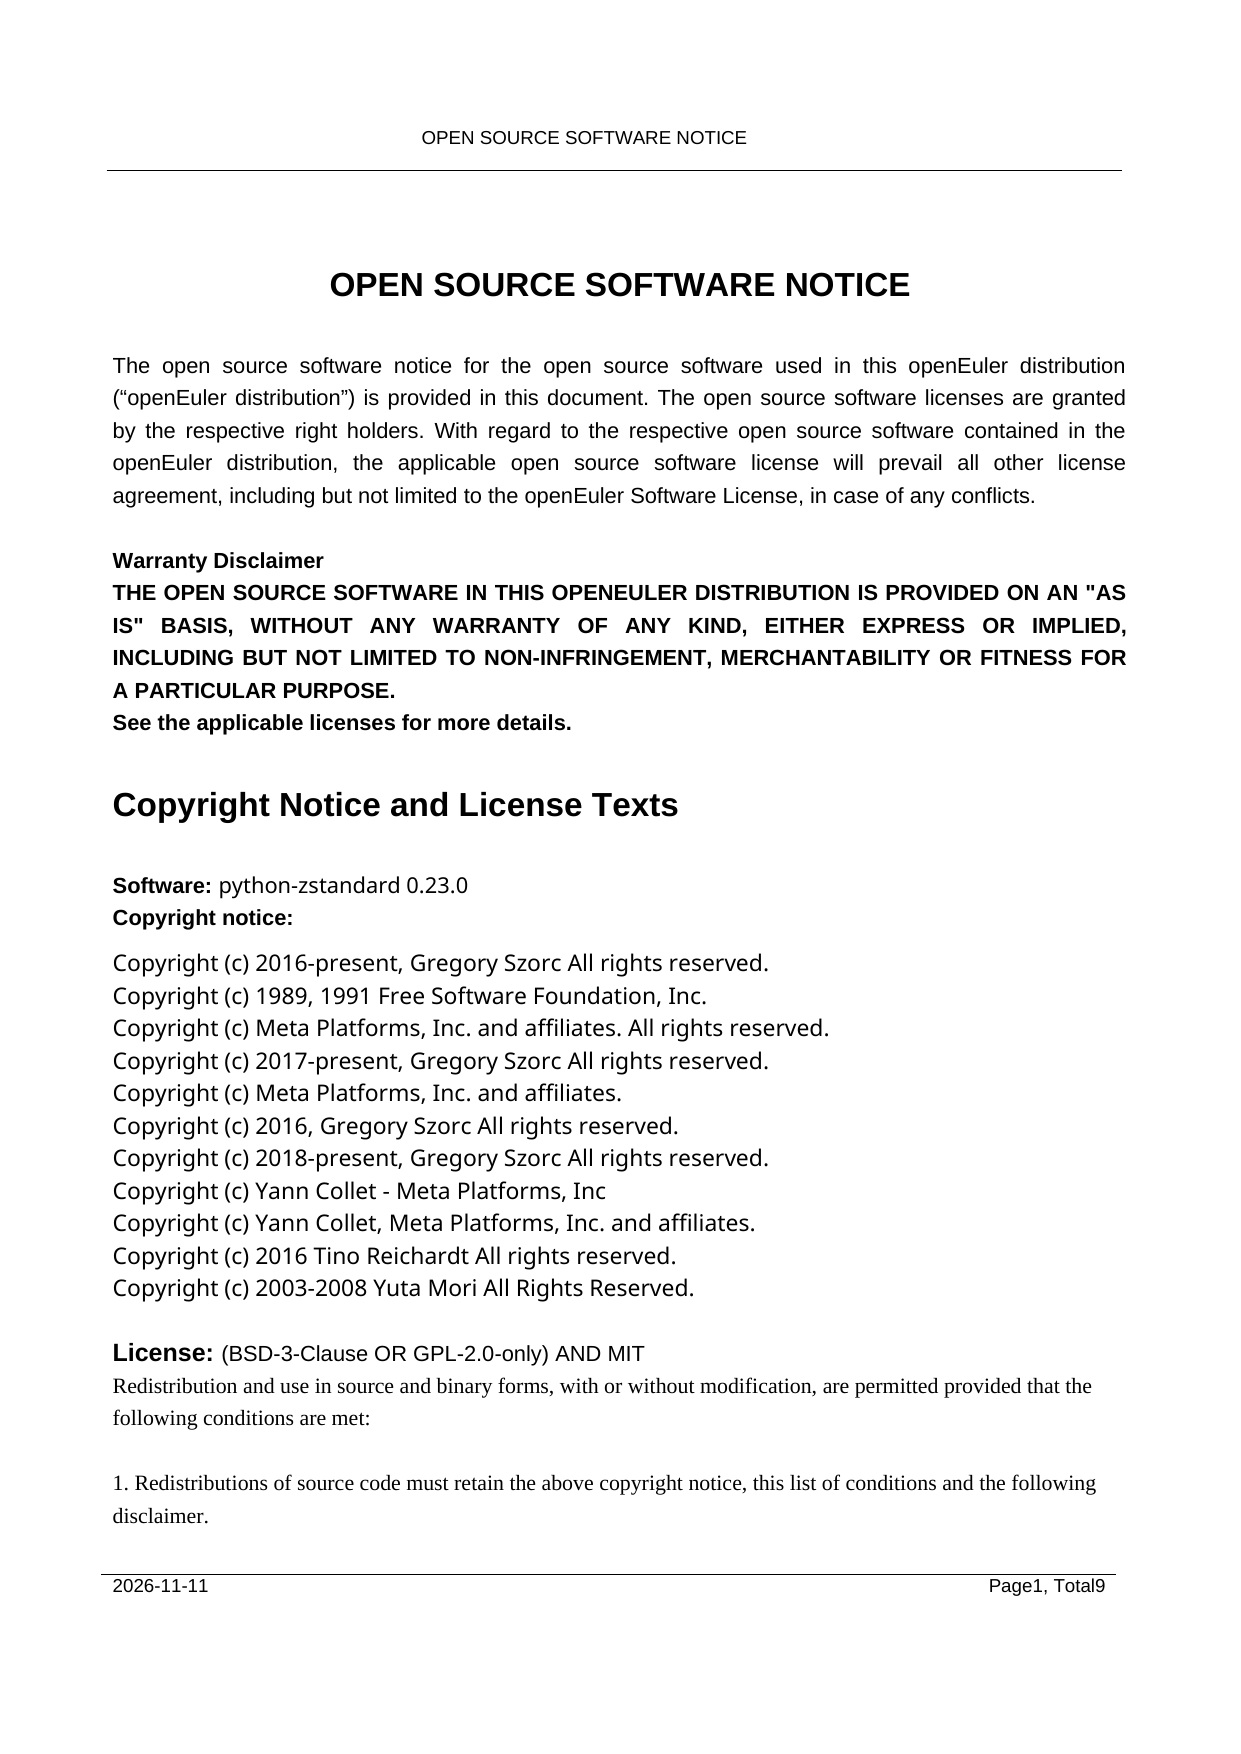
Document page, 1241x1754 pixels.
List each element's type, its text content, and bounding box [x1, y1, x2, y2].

text THE OPEN SOURCE SOFTWARE IN THIS OPENEULER DISTRIBUTION IS PROVIDED ON AN "AS IS" BASIS, WITHOUT ANY WARRANTY OF ANY KIND, EITHER EXPRESS OR IMPLIED, INCLUDING BUT NOT LIMITED TO NON-INFRINGEMENT, MERCHANTABILITY OR FITNESS FOR A PARTICULAR PURPOSE. See the applicable licenses for more details. [112, 576, 1128, 739]
text Copyright Notice and License Texts [112, 771, 1128, 836]
text Copyright notice: [112, 901, 1128, 934]
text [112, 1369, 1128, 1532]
text License: (BSD-3-Clause OR GPL-2.0-only) AND MIT [112, 1337, 1128, 1369]
text Warranty Disclaimer [112, 544, 1128, 576]
text OPEN SOURCE SOFTWARE NOTICE [112, 251, 1128, 316]
text Copyright (c) 2016-present, Gregory Szorc All rights reserved. Copyright (c) 1989, 1991 Free Software Foundation, Inc. Copyright (c) Meta Platforms, Inc. and affiliates. All rights reserved. Copyright (c) 2017-present, Gregory Szorc All rights reserved. Copyright (c) Meta Platforms, Inc. and affiliates. Copyright (c) 2016, Gregory Szorc All rights reserved. Copyright (c) 2018-present, Gregory Szorc All rights reserved. Copyright (c) Yann Collet - Meta Platforms, Inc Copyright (c) Yann Collet, Meta Platforms, Inc. and affiliates. Copyright (c) 2016 Tino Reichardt All rights reserved. Copyright (c) 2003-2008 Yuta Mori All Rights Reserved. [112, 947, 1128, 1337]
text The open source software notice for the open source software used in this openEuler distribution (“openEuler distribution”) is provided in this document. The open source software licenses are granted by the respective right holders. With regard to the respective open source software contained in the openEuler distribution, the applicable open source software license will prevail all other license agreement, including but not limited to the openEuler Software License, in case of any conflicts. [112, 349, 1128, 511]
title Software: python-zstandard 0.23.0 [112, 869, 1128, 901]
